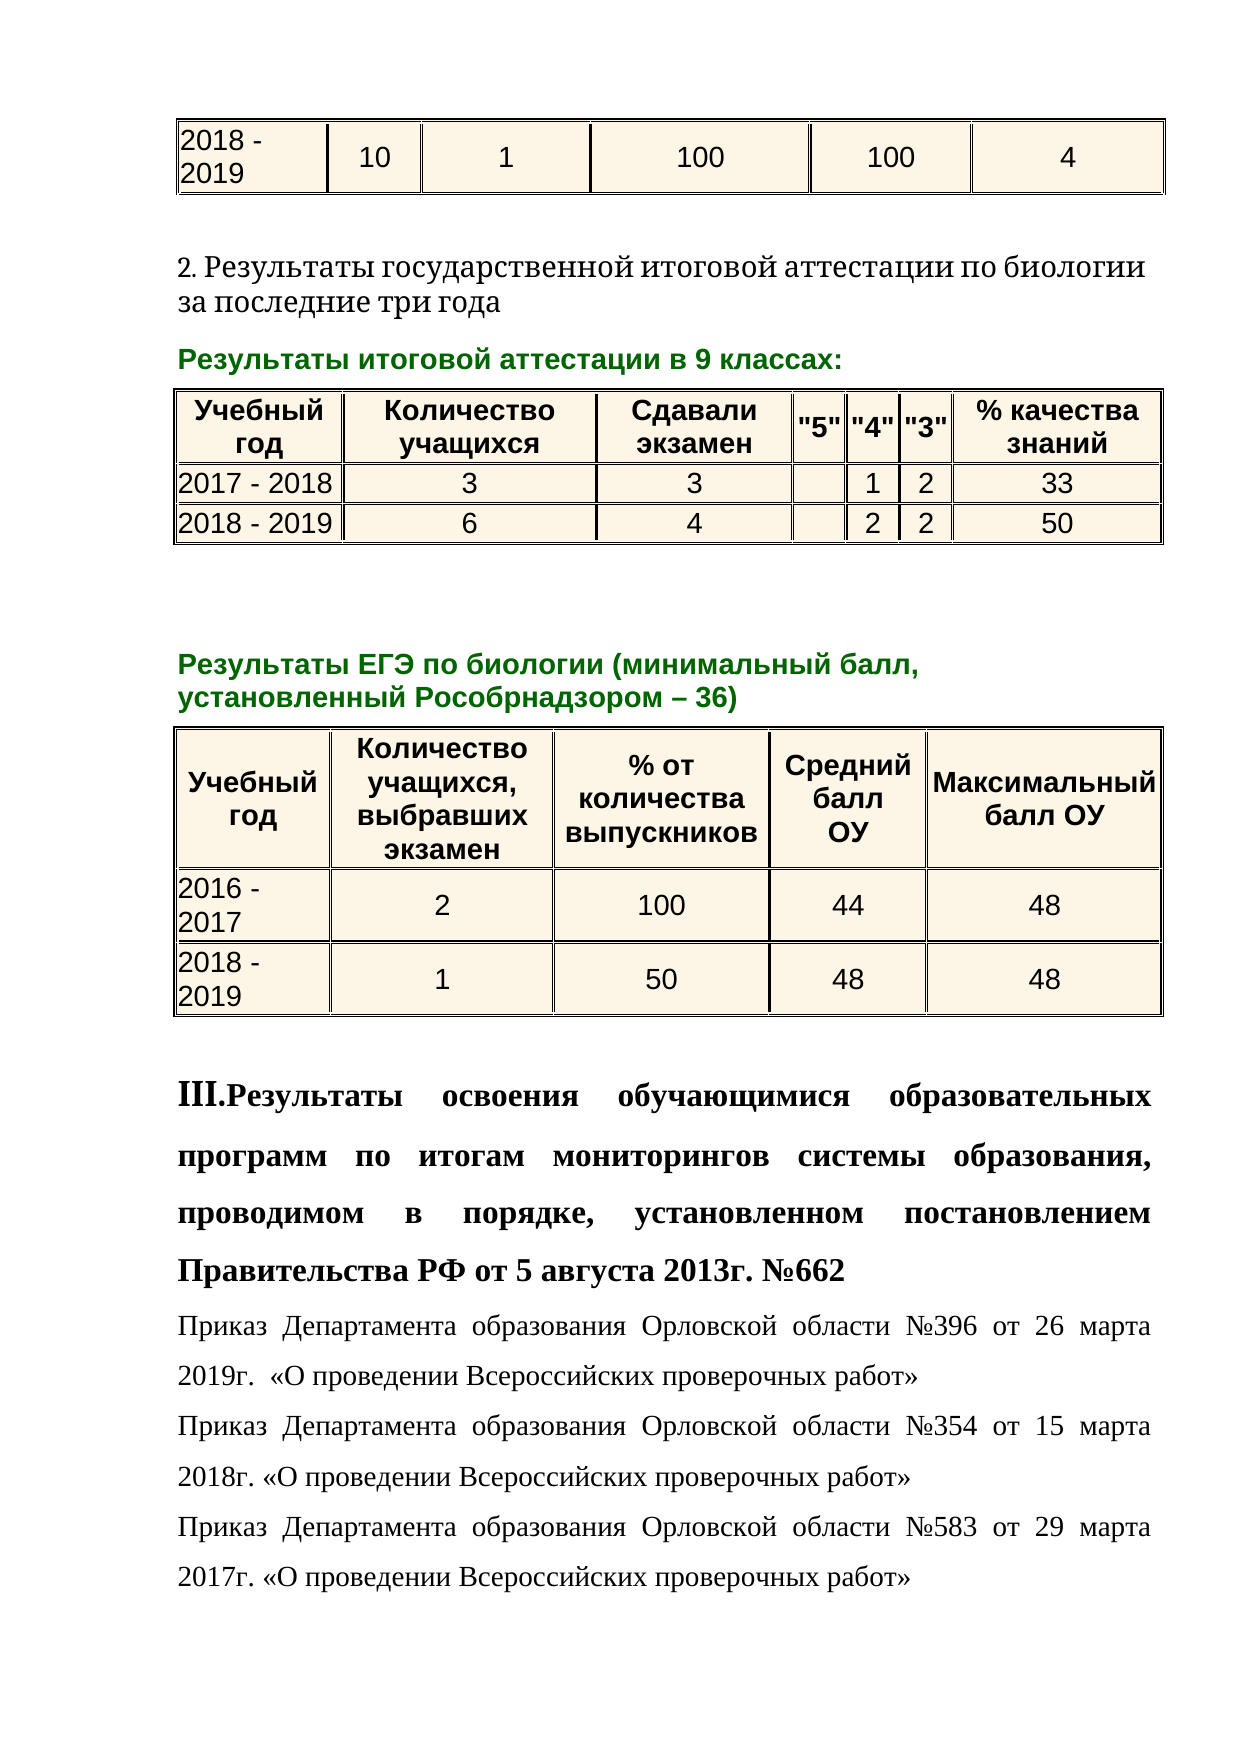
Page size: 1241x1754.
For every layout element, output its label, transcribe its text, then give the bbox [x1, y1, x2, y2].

table_cell 100 [590, 120, 810, 192]
table_cell 50 [953, 501, 1161, 541]
table_header Максимальный балл ОУ [927, 730, 1160, 867]
table_cell 44 [771, 870, 925, 940]
table_cell 1 [331, 944, 553, 1014]
table_cell 2016 - 2017 [175, 867, 331, 940]
table_cell 2 [899, 505, 953, 541]
table_cell 2 [332, 870, 552, 940]
text Приказ Департамента образования Орловской области №396 от 26 марта 2019г. «О проведении Всероссийских проверочных работ» [177, 1308, 1152, 1392]
table_cell 2018 - 2019 [179, 122, 327, 192]
table_header "3" [899, 392, 953, 462]
table_cell 2 [901, 465, 951, 501]
table_header "5" [793, 390, 846, 462]
table_cell 10 [327, 122, 422, 192]
table_header Сдавали экзамен [596, 392, 793, 462]
table_cell 6 [343, 505, 596, 541]
table_header Учебный год [177, 730, 331, 867]
text Приказ Департамента образования Орловской области №583 от 29 марта 2017г. «О проведении Всероссийских проверочных работ» [177, 1509, 1152, 1593]
table_cell 2018 - 2019 [177, 940, 331, 1014]
text Приказ Департамента образования Орловской области №354 от 15 марта 2018г. «О проведении Всероссийских проверочных работ» [177, 1408, 1152, 1492]
text III.Результаты освоения обучающимися образовательных программ по итогам мониторингов системы образования, проводимом в порядке, установленном постановлением Правительства РФ от 5 августа 2013г. №662 [177, 1073, 1152, 1288]
table_header Количество учащихся [343, 392, 596, 462]
table_cell 2018 - 2019 [177, 501, 343, 541]
table_cell 1 [848, 465, 898, 501]
text Результаты итоговой аттестации в 9 классах: [177, 342, 1152, 376]
table_cell 48 [769, 944, 927, 1014]
table_header % качества знаний [953, 392, 1160, 462]
table_cell 100 [810, 122, 972, 192]
table_cell 48 [927, 867, 1162, 940]
table_cell 1 [422, 122, 590, 192]
text 2. Результаты государственной итоговой аттестации по биологии за последние три года [177, 251, 1152, 319]
table_cell [793, 501, 846, 541]
table_cell 2017 - 2018 [175, 462, 343, 501]
table_cell 4 [596, 505, 793, 541]
table_cell 2 [846, 505, 899, 541]
table_cell 50 [554, 944, 769, 1014]
table_header Учебный год [177, 390, 343, 462]
table_cell 100 [555, 870, 768, 940]
table_header "4" [846, 390, 899, 462]
table_cell 3 [598, 465, 791, 501]
table_cell 48 [927, 940, 1161, 1014]
text Результаты ЕГЭ по биологии (минимальный балл, установленный Рособрнадзором – 36) [177, 647, 1152, 714]
table_header Количество учащихся, выбравших экзамен [331, 730, 553, 867]
table_header % от количества выпускников [554, 728, 769, 867]
table_cell 4 [972, 122, 1163, 192]
table_cell 33 [953, 462, 1162, 501]
table_cell [794, 465, 844, 501]
table_cell 3 [345, 465, 595, 501]
table_header Средний балл ОУ [769, 730, 927, 867]
